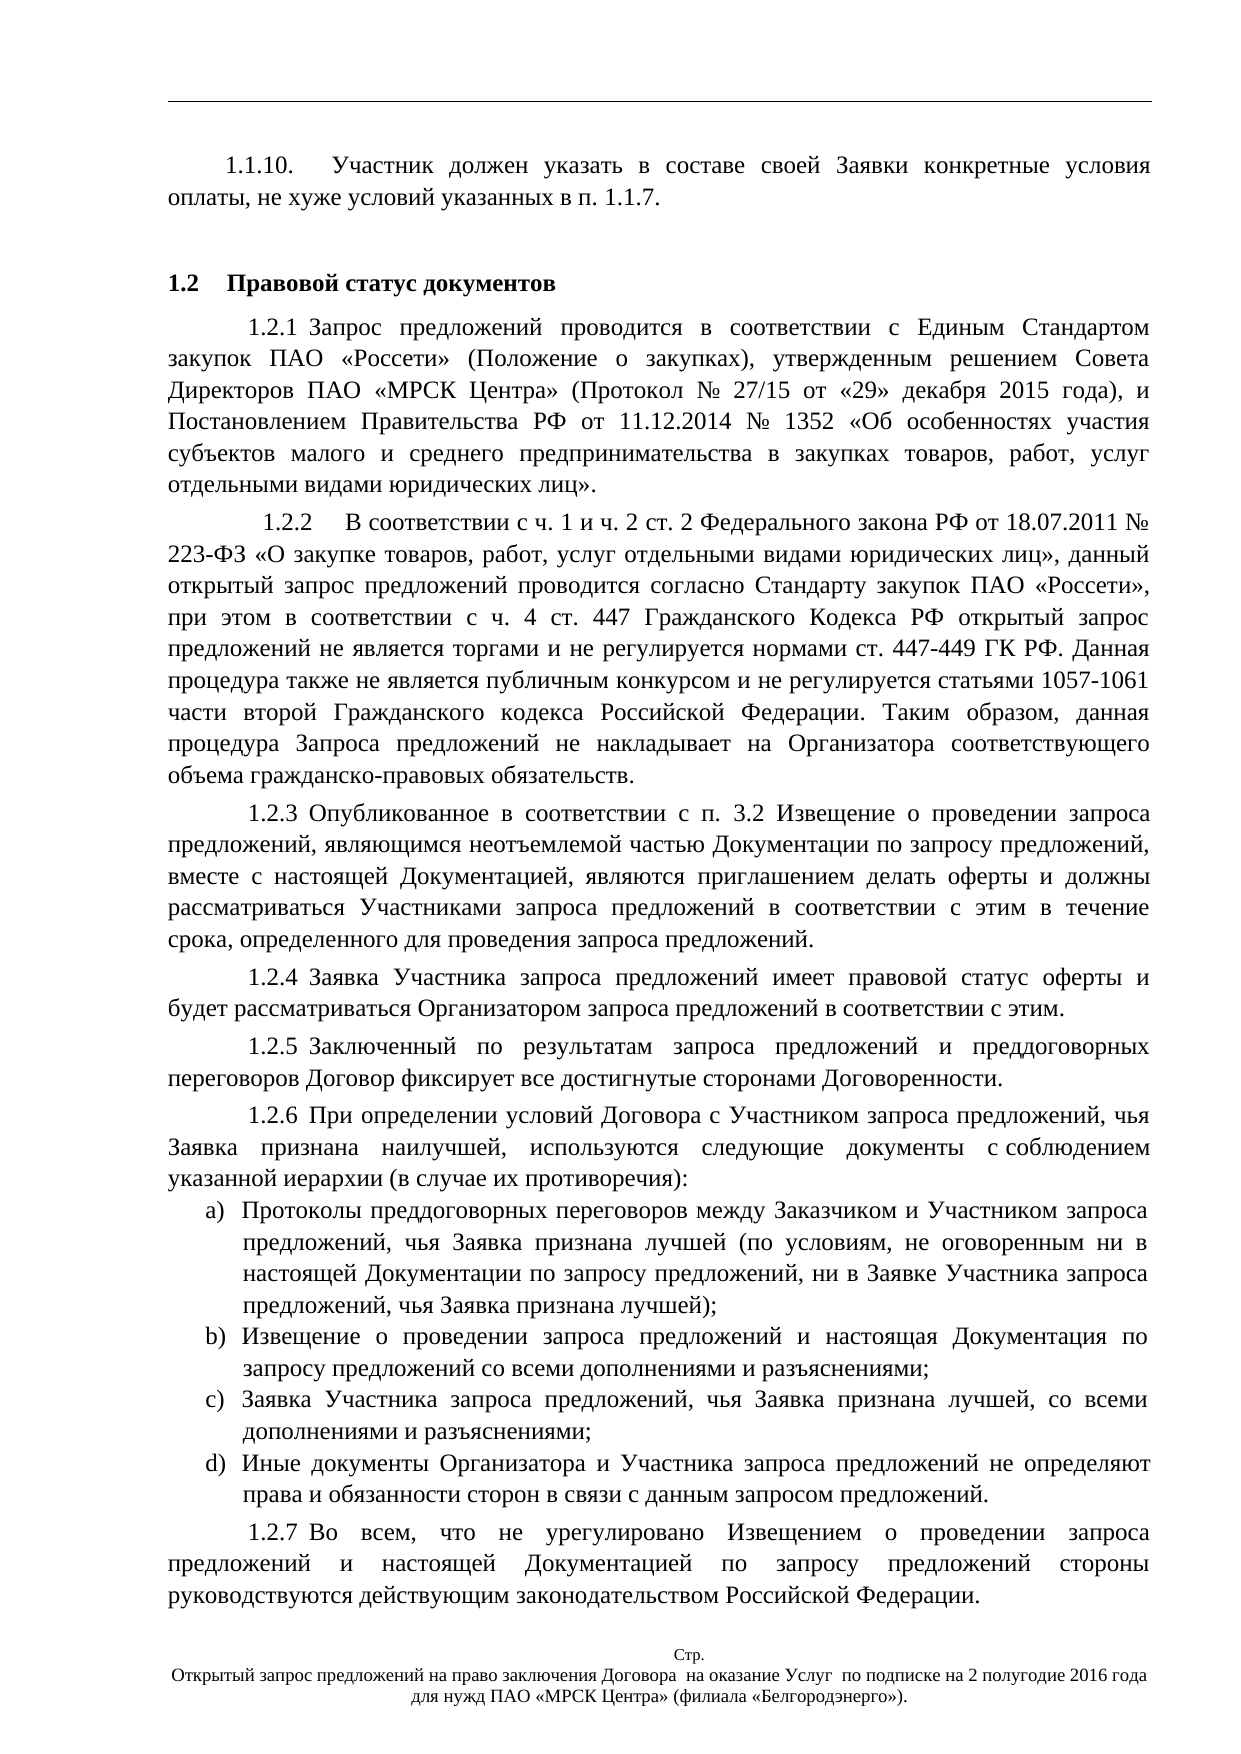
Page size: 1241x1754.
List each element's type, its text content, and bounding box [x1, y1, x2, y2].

list Иные документы Организатора и Участника запроса предложений не определяют права и обязанности сторон в связи с данным запросом предложений. [205, 1448, 1152, 1508]
list Извещение о проведении запроса предложений и настоящая Документация по запросу предложений со всеми дополнениями и разъяснениями; [205, 1321, 1148, 1382]
list Протоколы преддоговорных переговоров между Заказчиком и Участником запроса предложений, чья Заявка признана лучшей (по условиям, не оговоренным ни в настоящей Документации по запросу предложений, ни в Заявке Участника запроса предложений, чья Заявка признана лучшей); [205, 1195, 1149, 1318]
list Заявка Участника запроса предложений имеет правовой статус оферты и будет рассматриваться Организатором запроса предложений в соответствии с этим. [168, 962, 1150, 1022]
list В соответствии с ч. 1 и ч. 2 ст. 2 Федерального закона РФ от 18.07.2011 № 223-ФЗ «О закупке товаров, работ, услуг отдельными видами юридических лиц», данный открытый запрос предложений проводится согласно Стандарту закупок ПАО «Россети», при этом в соответствии с ч. 4 ст. 447 Гражданского Кодекса РФ открытый запрос предложений не является торгами и не регулируется нормами ст. 447-449 ГК РФ. Данная процедура также не является публичным конкурсом и не регулируется статьями 1057-1061 части второй Гражданского кодекса Российской Федерации. Таким образом, данная процедура Запроса предложений не накладывает на Организатора соответствующего объема гражданско-правовых обязательств. [168, 507, 1150, 788]
list При определении условий Договора с Участником запроса предложений, чья Заявка признана наилучшей, используются следующие документы с соблюдением указанной иерархии (в случае их противоречия): [168, 1100, 1150, 1192]
list Заключенный по результатам запроса предложений и преддоговорных переговоров Договор фиксирует все достигнутые сторонами Договоренности. [168, 1031, 1150, 1091]
list Во всем, что не урегулировано Извещением о проведении запроса предложений и настоящей Документацией по запросу предложений стороны руководствуются действующим законодательством Российской Федерации. [168, 1517, 1150, 1609]
list Участник должен указать в составе своей Заявки конкретные условия оплаты, не хуже условий указанных в п. 1.1.7. [168, 150, 1152, 210]
subtitle Правовой статус документов [168, 268, 1152, 296]
list Запрос предложений проводится в соответствии с Единым Стандартом закупок ПАО «Россети» (Положение о закупках), утвержденным решением Совета Директоров ПАО «МРСК Центра» (Протокол № 27/15 от «29» декабря 2015 года), и Постановлением Правительства РФ от 11.12.2014 № 1352 «Об особенностях участия субъектов малого и среднего предпринимательства в закупках товаров, работ, услуг отдельными видами юридических лиц». [168, 312, 1150, 498]
list Заявка Участника запроса предложений, чья Заявка признана лучшей, со всеми дополнениями и разъяснениями; [205, 1384, 1148, 1445]
